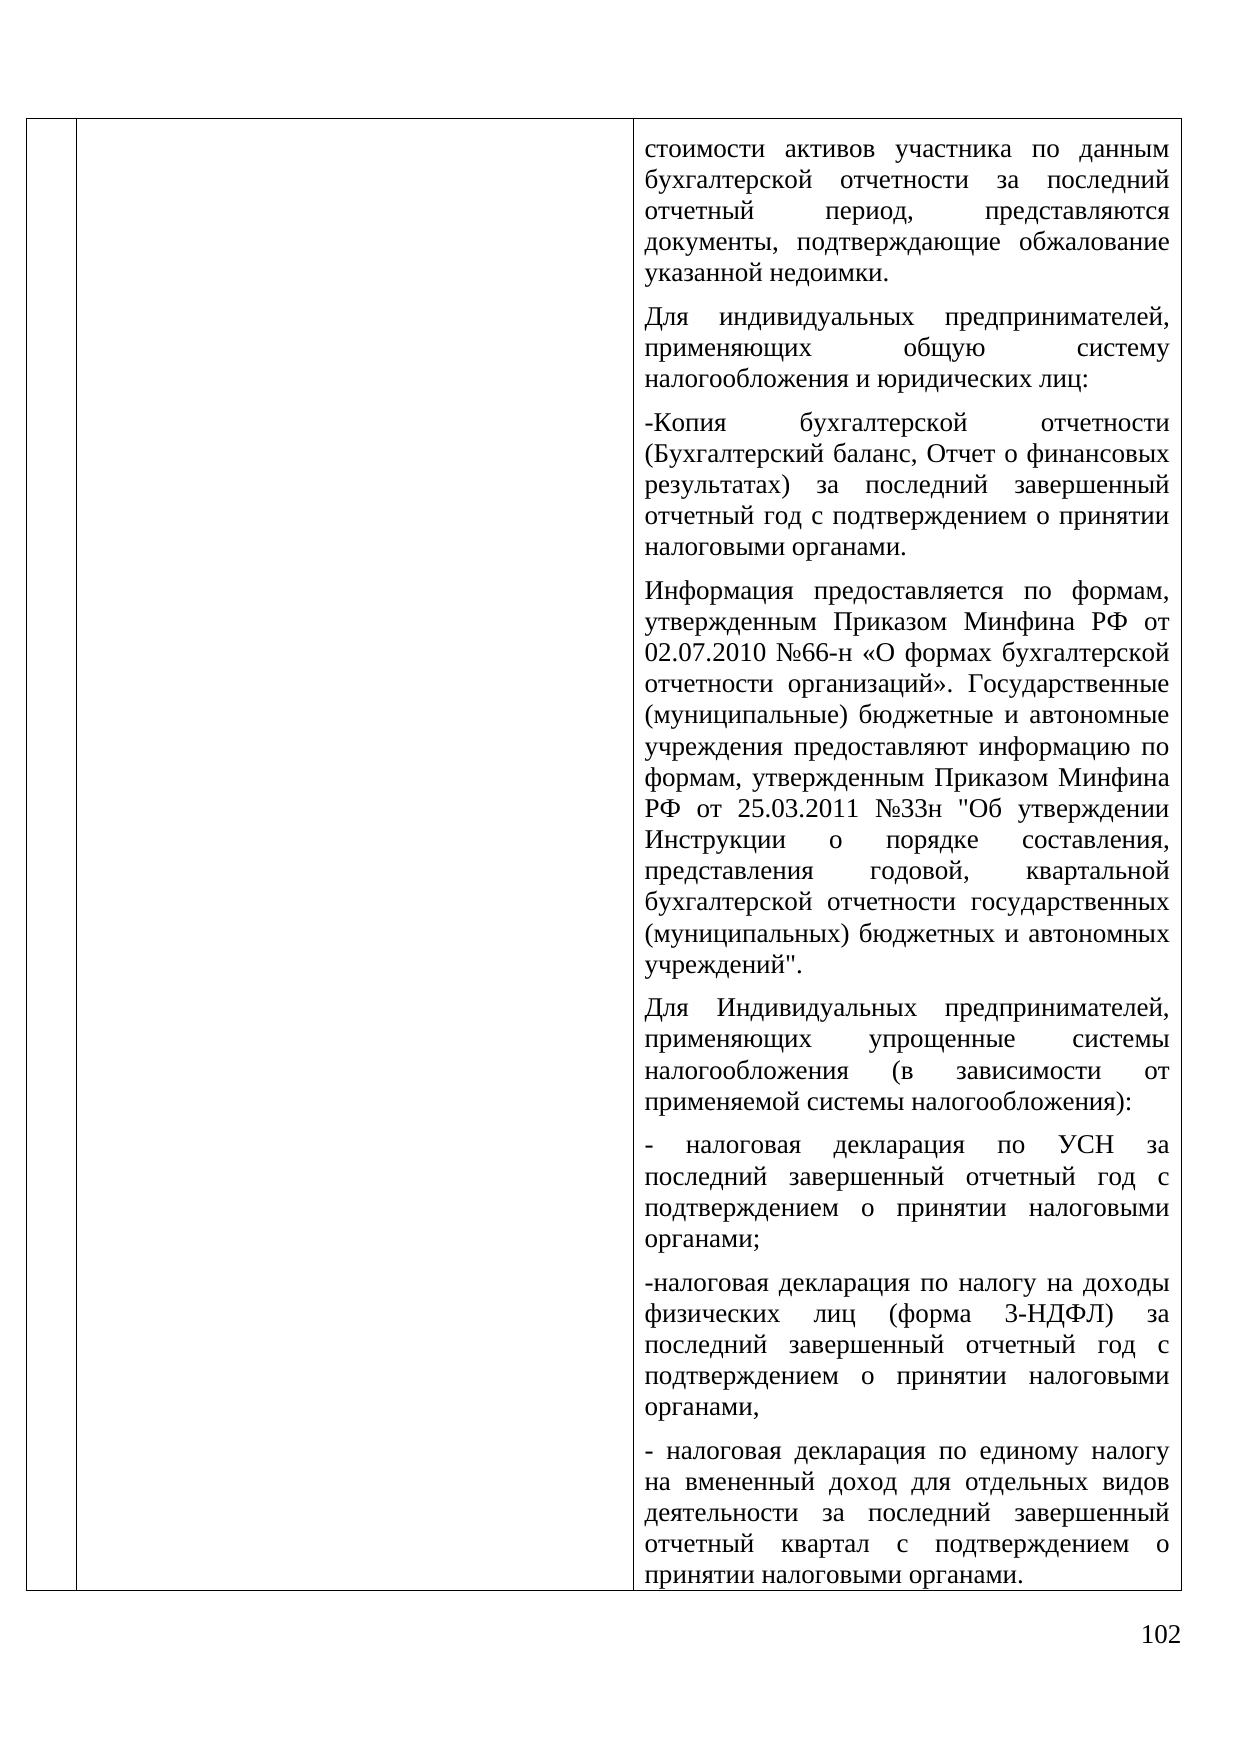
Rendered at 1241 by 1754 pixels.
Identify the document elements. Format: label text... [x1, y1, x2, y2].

table_cell 8 [27, 119, 76, 1589]
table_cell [634, 119, 1181, 1589]
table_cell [77, 119, 633, 1589]
